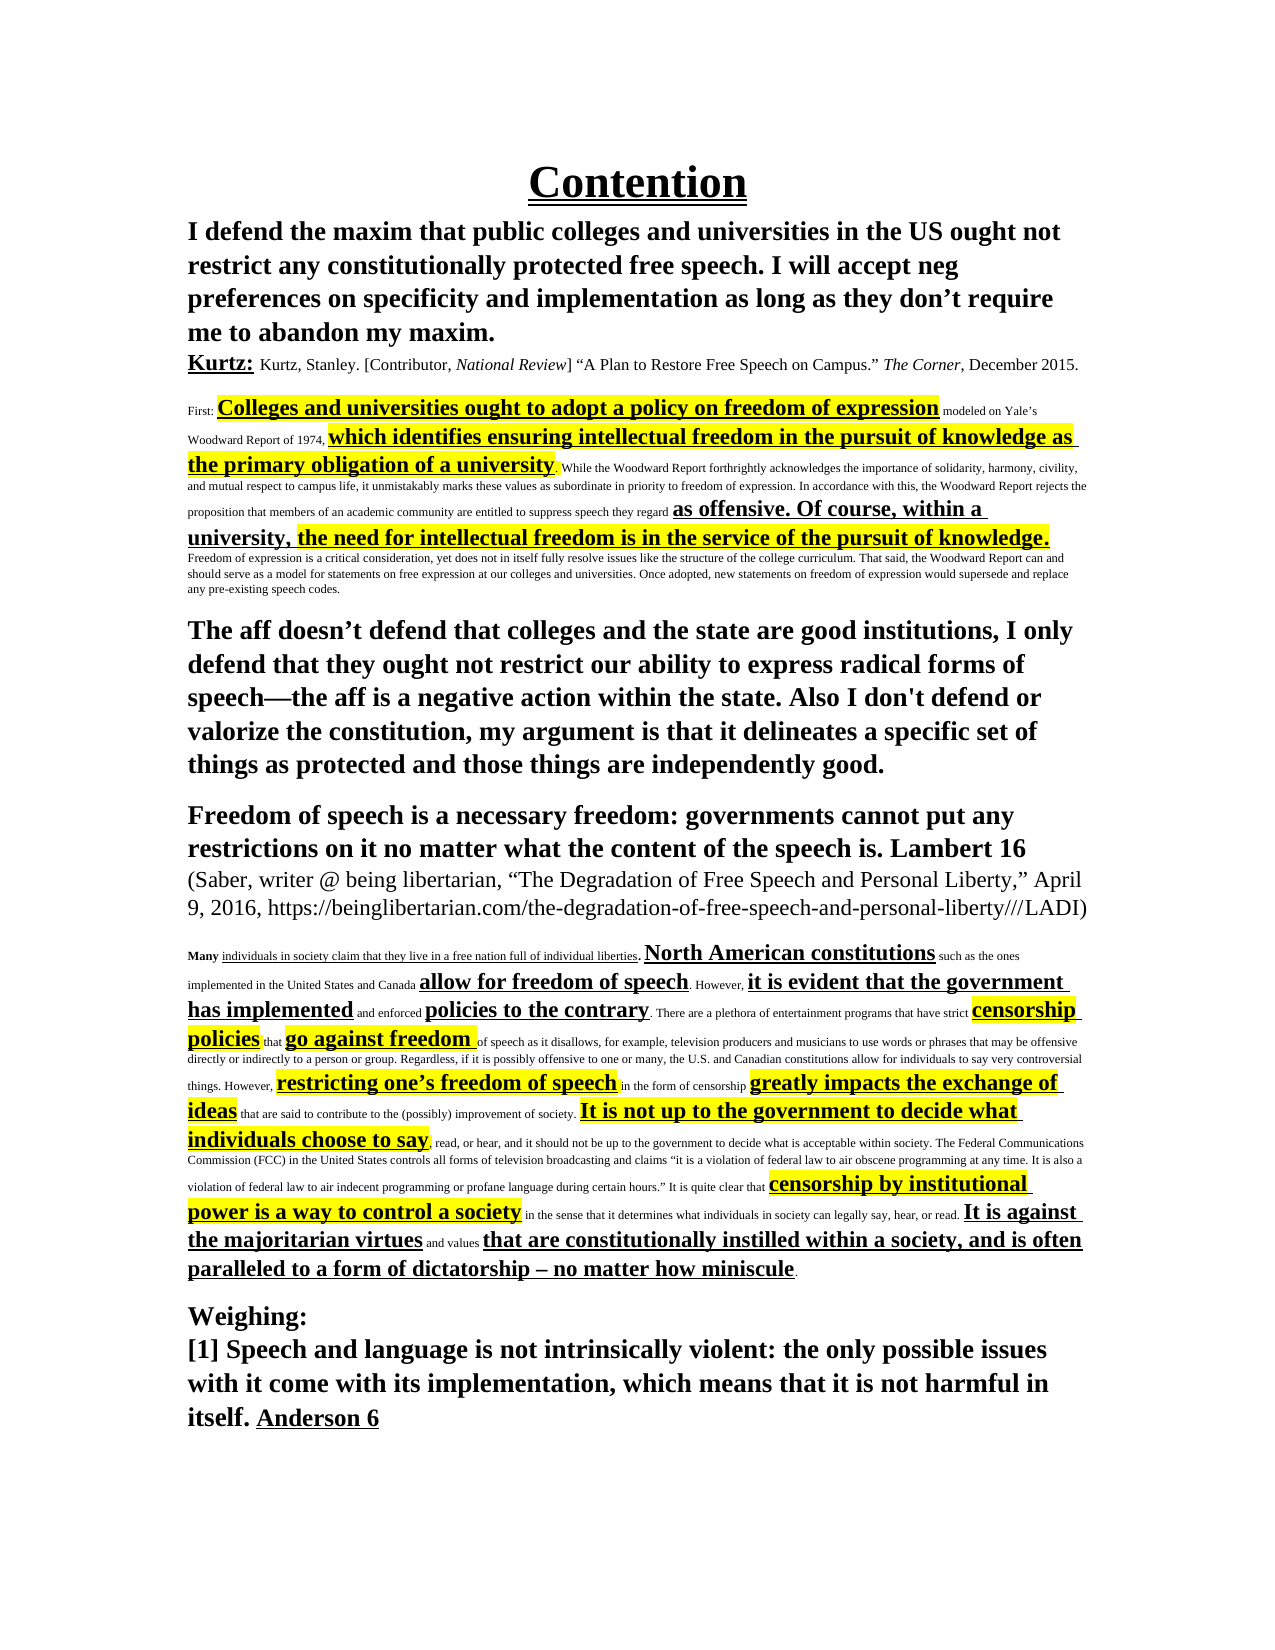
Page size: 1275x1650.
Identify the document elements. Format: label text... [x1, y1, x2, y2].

text First: Colleges and universities ought to adopt a policy on freedom of expression modeled on Yale’s Woodward Report of 1974, which identifies ensuring intellectual freedom in the pursuit of knowledge as the primary obligation of a university. While the Woodward Report forthrightly acknowledges the importance of solidarity, harmony, civility, and mutual respect to campus life, it unmistakably marks these values as subordinate in priority to freedom of expression. In accordance with this, the Woodward Report rejects the proposition that members of an academic community are entitled to suppress speech they regard as offensive. Of course, within a university, the need for intellectual freedom is in the service of the pursuit of knowledge. Freedom of expression is a critical consideration, yet does not in itself fully resolve issues like the structure of the college curriculum. That said, the Woodward Report can and should serve as a model for statements on free expression at our colleges and universities. Once adopted, new statements on freedom of expression would supersede and replace any pre-existing speech codes. [187, 394, 1087, 597]
subtitle Contention [187, 154, 1087, 207]
text [1] Speech and language is not intrinsically violent: the only possible issues with it come with its implementation, which means that it is not harmful in itself. Anderson 6 [187, 1333, 1087, 1432]
text Kurtz: Kurtz, Stanley. [Contributor, National Review] “A Plan to Restore Free Speech on Campus.” The Corner, December 2015. [187, 349, 1087, 376]
subtitle I defend the maxim that public colleges and universities in the US ought not restrict any constitutionally protected free speech. I will accept neg preferences on specificity and implementation as long as they don’t require me to abandon my maxim. [187, 215, 1087, 347]
subtitle Freedom of speech is a necessary freedom: governments cannot put any restrictions on it no matter what the content of the speech is. Lambert 16 [187, 799, 1087, 863]
text The aff doesn’t defend that colleges and the state are good institutions, I only defend that they ought not restrict our ability to express radical forms of speech—the aff is a negative action within the state. Also I don't defend or valorize the constitution, my argument is that it delineates a specific set of things as protected and those things are independently good. [187, 614, 1087, 780]
subtitle Weighing: [187, 1300, 1087, 1331]
text (Saber, writer @ being libertarian, “The Degradation of Free Speech and Personal Liberty,” April 9, 2016, https://beinglibertarian.com/the-degradation-of-free-speech-and-personal-liberty///LADI) [187, 866, 1087, 921]
text Many individuals in society claim that they live in a free nation full of individual liberties. North American constitutions such as the ones implemented in the United States and Canada allow for freedom of speech. However, it is evident that the government has implemented and enforced policies to the contrary. There are a plethora of entertainment programs that have strict censorship policies that go against freedom of speech as it disallows, for example, television producers and musicians to use words or phrases that may be offensive directly or indirectly to a person or group. Regardless, if it is possibly offensive to one or many, the U.S. and Canadian constitutions allow for individuals to say very controversial things. However, restricting one’s freedom of speech in the form of censorship greatly impacts the exchange of ideas that are said to contribute to the (possibly) improvement of society. It is not up to the government to decide what individuals choose to say, read, or hear, and it should not be up to the government to decide what is acceptable within society. The Federal Communications Commission (FCC) in the United States controls all forms of television broadcasting and claims “it is a violation of federal law to air obscene programming at any time. It is also a violation of federal law to air indecent programming or profane language during certain hours.” It is quite clear that censorship by institutional power is a way to control a society in the sense that it determines what individuals in society can legally say, hear, or read. It is against the majoritarian virtues and values that are constitutionally instilled within a society, and is often paralleled to a form of dictatorship – no matter how miniscule. [187, 939, 1087, 1281]
